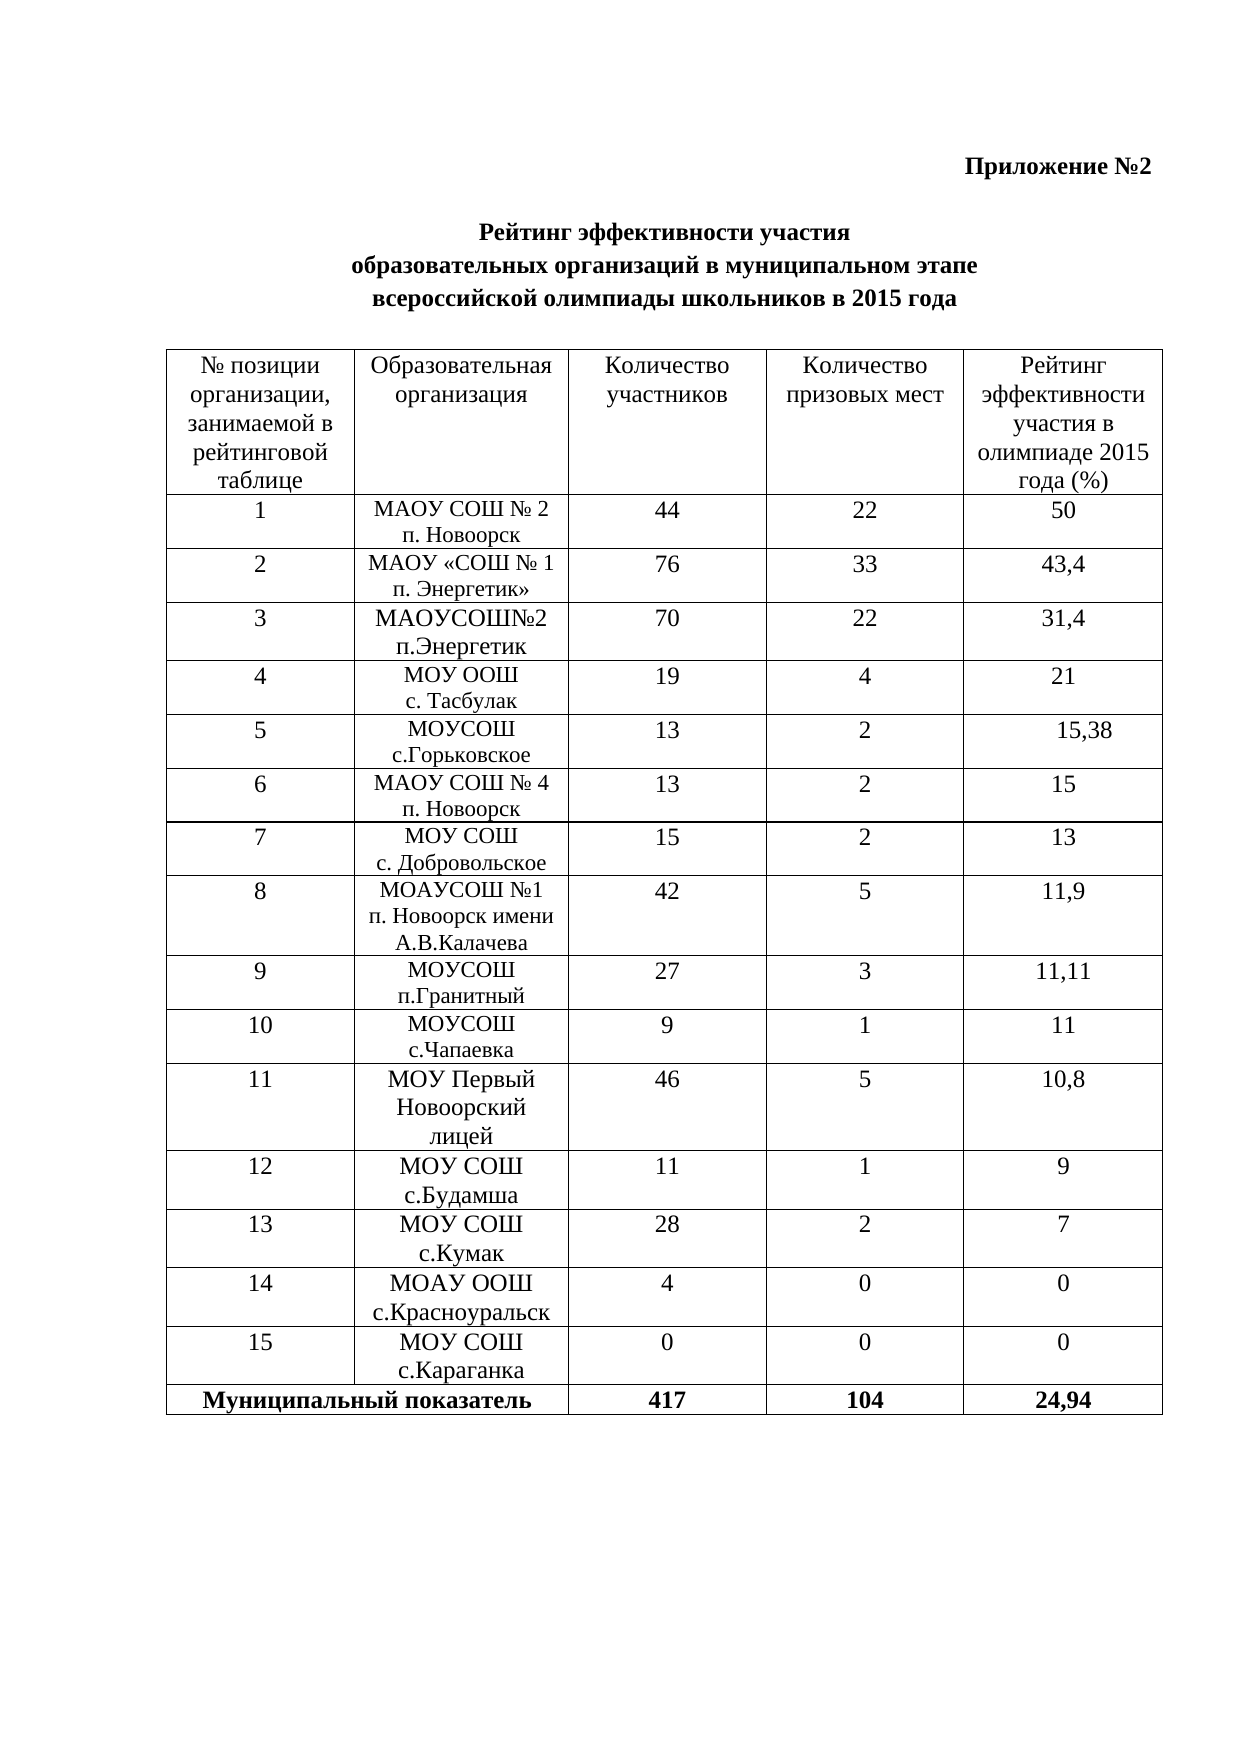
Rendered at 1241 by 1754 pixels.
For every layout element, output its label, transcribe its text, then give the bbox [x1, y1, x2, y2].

table_cell 0 [569, 1327, 766, 1384]
table_cell МОУ СОШ с. Добровольское [355, 823, 568, 875]
table_cell 0 [767, 1268, 963, 1326]
table_cell МОУ Первый Новоорский лицей [355, 1064, 568, 1150]
table_cell 5 [767, 876, 963, 955]
table_cell 33 [767, 549, 963, 602]
table_cell 417 [569, 1385, 766, 1414]
table_cell 2 [767, 769, 963, 821]
table_cell 11,9 [964, 876, 1162, 955]
table_cell 14 [167, 1268, 354, 1326]
table_cell 2 [767, 823, 963, 875]
table_cell 8 [167, 876, 354, 955]
table_cell 22 [767, 603, 963, 660]
text Рейтинг эффективности участия [177, 217, 1152, 246]
table_cell МАОУ СОШ № 2 п. Новоорск [355, 495, 568, 548]
table_cell 1 [167, 495, 354, 548]
table_cell 9 [569, 1010, 766, 1063]
table_cell 50 [964, 495, 1162, 548]
table_cell 44 [569, 495, 766, 548]
table_cell 6 [167, 769, 354, 821]
table_cell 11,11 [964, 956, 1162, 1009]
table_cell 4 [767, 661, 963, 714]
table_cell 9 [964, 1151, 1162, 1208]
table_cell МОУ ООШ с. Тасбулак [355, 661, 568, 714]
table_header Образовательная организация [355, 350, 568, 494]
text образовательных организаций в муниципальном этапе [177, 250, 1152, 279]
table_cell 46 [569, 1064, 766, 1150]
table_cell 13 [167, 1210, 354, 1267]
table_cell МАОУ «СОШ № 1 п. Энергетик» [355, 549, 568, 602]
table_cell 2 [767, 1210, 963, 1267]
table_cell 11 [167, 1064, 354, 1150]
table_cell 28 [569, 1210, 766, 1267]
table_cell МОУ СОШ с.Кумак [355, 1210, 568, 1267]
table_cell 13 [569, 769, 766, 821]
table_header Количество участников [569, 350, 766, 494]
table_cell Муниципальный показатель [167, 1385, 568, 1414]
table_cell 3 [167, 603, 354, 660]
table_header № позиции организации, занимаемой в рейтинговой таблице [167, 350, 354, 494]
table_cell 0 [964, 1327, 1162, 1384]
table_cell МАОУ СОШ № 4 п. Новоорск [355, 769, 568, 821]
table_header Количество призовых мест [767, 350, 963, 494]
table_cell 11 [569, 1151, 766, 1208]
table_cell МОУ СОШ с.Будамша [355, 1151, 568, 1208]
table_cell МАОУСОШ№2 п.Энергетик [355, 603, 568, 660]
table_cell 7 [964, 1210, 1162, 1267]
table_cell 0 [767, 1327, 963, 1384]
table_cell 12 [167, 1151, 354, 1208]
table_cell 27 [569, 956, 766, 1009]
table_cell 2 [167, 549, 354, 602]
table_cell 1 [767, 1010, 963, 1063]
table_cell МОАУ ООШ с.Красноуральск [355, 1268, 568, 1326]
text Приложение №2 [177, 151, 1152, 180]
table_header Рейтинг эффективности участия в олимпиаде 2015 года (%) [964, 350, 1162, 494]
table_cell 15 [569, 823, 766, 875]
table_cell 5 [167, 715, 354, 768]
table_cell 42 [569, 876, 766, 955]
table_cell МОАУСОШ №1 п. Новоорск имени А.В.Калачева [355, 876, 568, 955]
table_cell 13 [569, 715, 766, 768]
table_cell 19 [569, 661, 766, 714]
table_cell 43,4 [964, 549, 1162, 602]
table_cell МОУСОШ с.Горьковское [355, 715, 568, 768]
table_cell МОУСОШ с.Чапаевка [355, 1010, 568, 1063]
table_cell 24,94 [964, 1385, 1162, 1414]
table_cell 13 [964, 823, 1162, 875]
table_cell 70 [569, 603, 766, 660]
table_cell 1 [767, 1151, 963, 1208]
text всероссийской олимпиады школьников в 2015 года [177, 283, 1152, 312]
table_cell 15,38 [964, 715, 1162, 768]
table_cell 10,8 [964, 1064, 1162, 1150]
table_cell 15 [964, 769, 1162, 821]
table_cell 11 [964, 1010, 1162, 1063]
table_cell МОУСОШ п.Гранитный [355, 956, 568, 1009]
table_cell 4 [167, 661, 354, 714]
table_cell 22 [767, 495, 963, 548]
table_cell 104 [767, 1385, 963, 1414]
table_cell 2 [767, 715, 963, 768]
table_cell 10 [167, 1010, 354, 1063]
table_cell 21 [964, 661, 1162, 714]
table_cell 3 [767, 956, 963, 1009]
table_cell 7 [167, 823, 354, 875]
table_cell 15 [167, 1327, 354, 1384]
table_cell 76 [569, 549, 766, 602]
table_cell 31,4 [964, 603, 1162, 660]
table_cell 9 [167, 956, 354, 1009]
table_cell 5 [767, 1064, 963, 1150]
table_cell 4 [569, 1268, 766, 1326]
table_cell 0 [964, 1268, 1162, 1326]
table_cell МОУ СОШ с.Караганка [355, 1327, 568, 1384]
